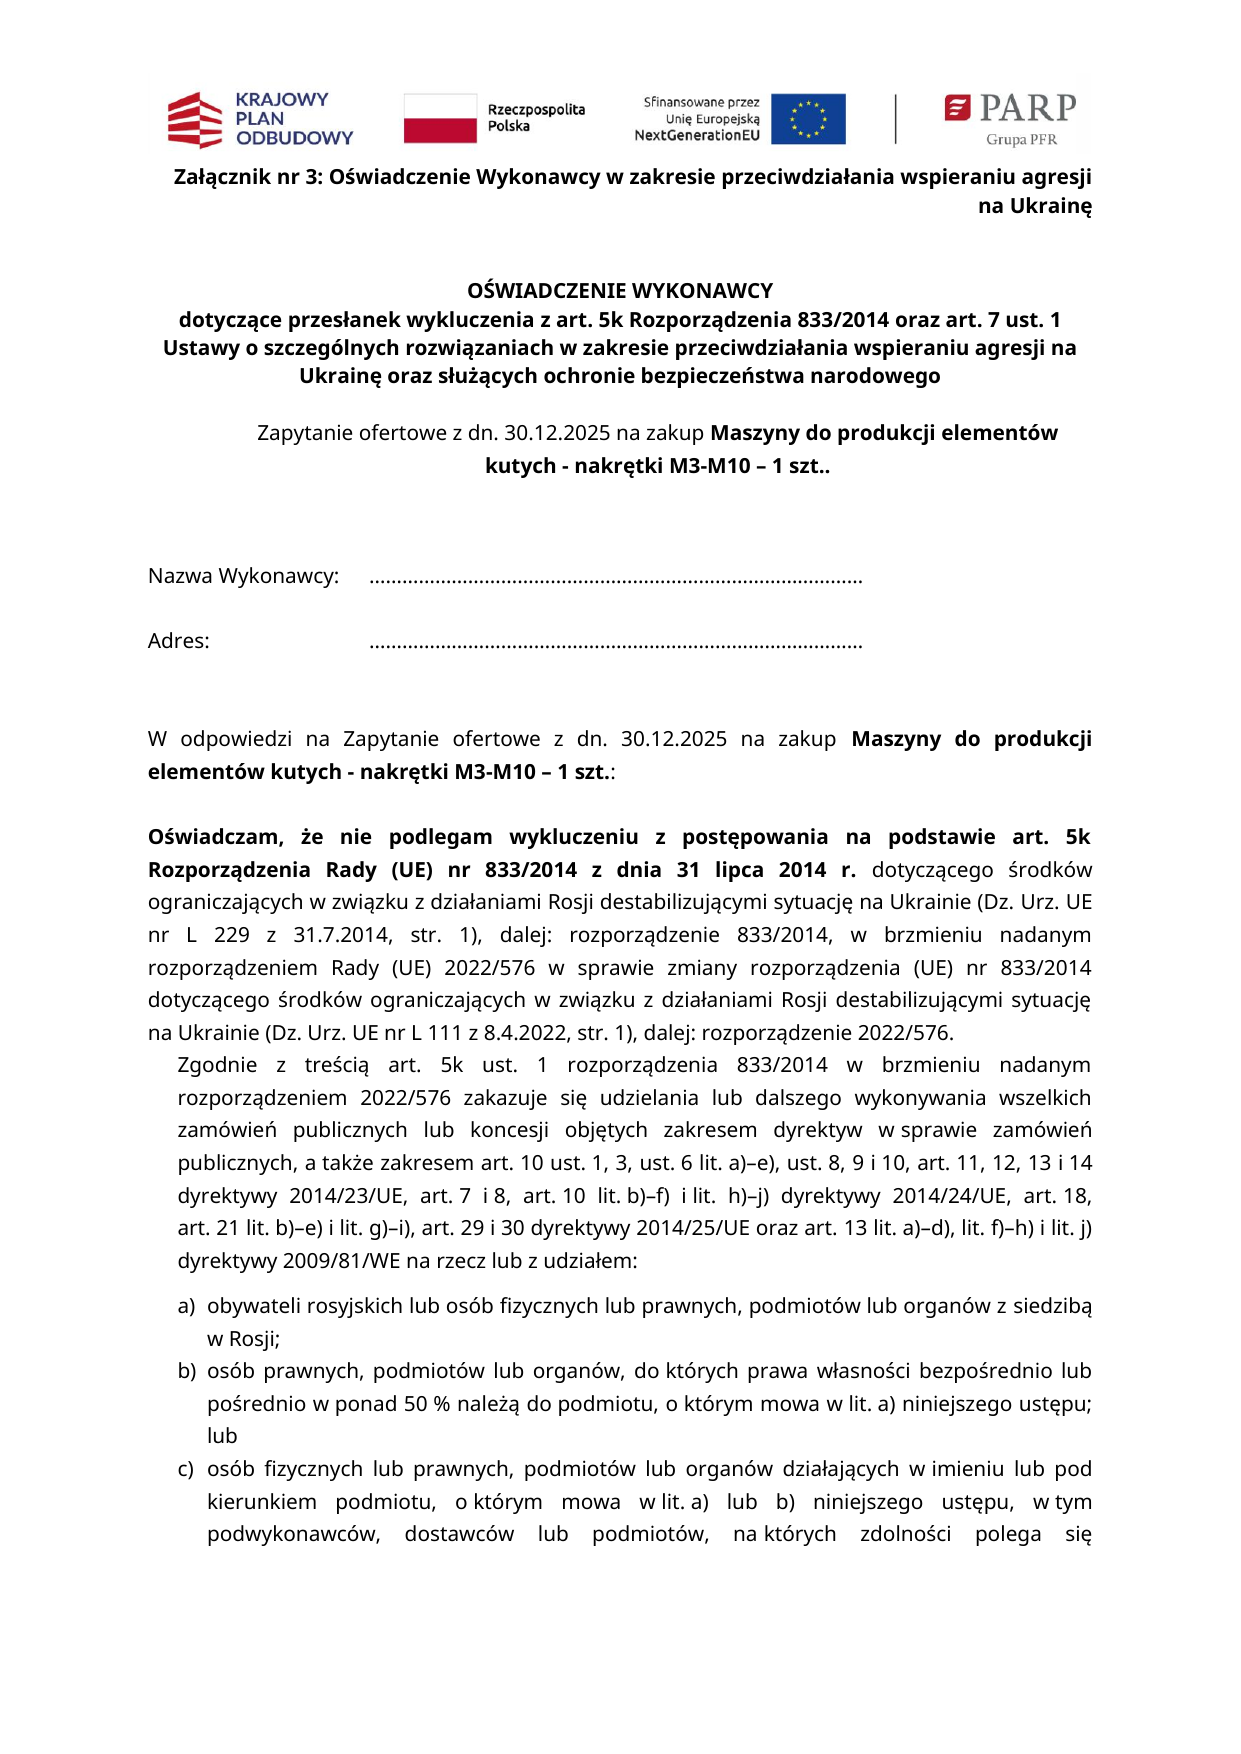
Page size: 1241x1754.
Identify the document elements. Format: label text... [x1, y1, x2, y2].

text dotyczące przesłanek wykluczenia z art. 5k Rozporządzenia 833/2014 oraz art. 7 ust. 1 Ustawy o szczególnych rozwiązaniach w zakresie przeciwdziałania wspieraniu agresji na Ukrainę oraz służących ochronie bezpieczeństwa narodowego [148, 305, 1092, 390]
text Oświadczam, że nie podlegam wykluczeniu z postępowania na podstawie art. 5k Rozporządzenia Rady (UE) nr 833/2014 z dnia 31 lipca 2014 r. dotyczącego środków ograniczających w związku z działaniami Rosji destabilizującymi sytuację na Ukrainie (Dz. Urz. UE nr L 229 z 31.7.2014, str. 1), dalej: rozporządzenie 833/2014, w brzmieniu nadanym rozporządzeniem Rady (UE) 2022/576 w sprawie zmiany rozporządzenia (UE) nr 833/2014 dotyczącego środków ograniczających w związku z działaniami Rosji destabilizującymi sytuację na Ukrainie (Dz. Urz. UE nr L 111 z 8.4.2022, str. 1), dalej: rozporządzenie 2022/576. [148, 789, 1092, 1046]
text Załącznik nr 3: Oświadczenie Wykonawcy w zakresie przeciwdziałania wspieraniu agresji na Ukrainę [148, 162, 1092, 219]
text OŚWIADCZENIE WYKONAWCY [148, 276, 1092, 305]
list osób prawnych, podmiotów lub organów, do których prawa własności bezpośrednio lub pośrednio w ponad 50 % należą do podmiotu, o którym mowa w lit. a) niniejszego ustępu; lub [177, 1356, 1092, 1450]
list obywateli rosyjskich lub osób fizycznych lub prawnych, podmiotów lub organów z siedzibą w Rosji; [177, 1291, 1092, 1352]
text Nazwa Wykonawcy: ……………………………………………………………………………… [148, 561, 1092, 590]
text Adres: ……………………………………………………………………………… [148, 627, 1092, 655]
text Zgodnie z treścią art. 5k ust. 1 rozporządzenia 833/2014 w brzmieniu nadanym rozporządzeniem 2022/576 zakazuje się udzielania lub dalszego wykonywania wszelkich zamówień publicznych lub koncesji objętych zakresem dyrektyw w sprawie zamówień publicznych, a także zakresem art. 10 ust. 1, 3, ust. 6 lit. a)–e), ust. 8, 9 i 10, art. 11, 12, 13 i 14 dyrektywy 2014/23/UE, art. 7 i 8, art. 10 lit. b)–f) i lit. h)–j) dyrektywy 2014/24/UE, art. 18, art. 21 lit. b)–e) i lit. g)–i), art. 29 i 30 dyrektywy 2014/25/UE oraz art. 13 lit. a)–d), lit. f)–h) i lit. j) dyrektywy 2009/81/WE na rzecz lub z udziałem: [177, 1050, 1092, 1274]
text W odpowiedzi na Zapytanie ofertowe z dn. 30.12.2025 na zakup Maszyny do produkcji elementów kutych - nakrętki M3-M10 – 1 szt.: [148, 724, 1092, 785]
picture [147, 73, 1093, 154]
list Zapytanie ofertowe z dn. 30.12.2025 na zakup Maszyny do produkcji elementów kutych - nakrętki M3-M10 – 1 szt.. [223, 418, 1092, 479]
